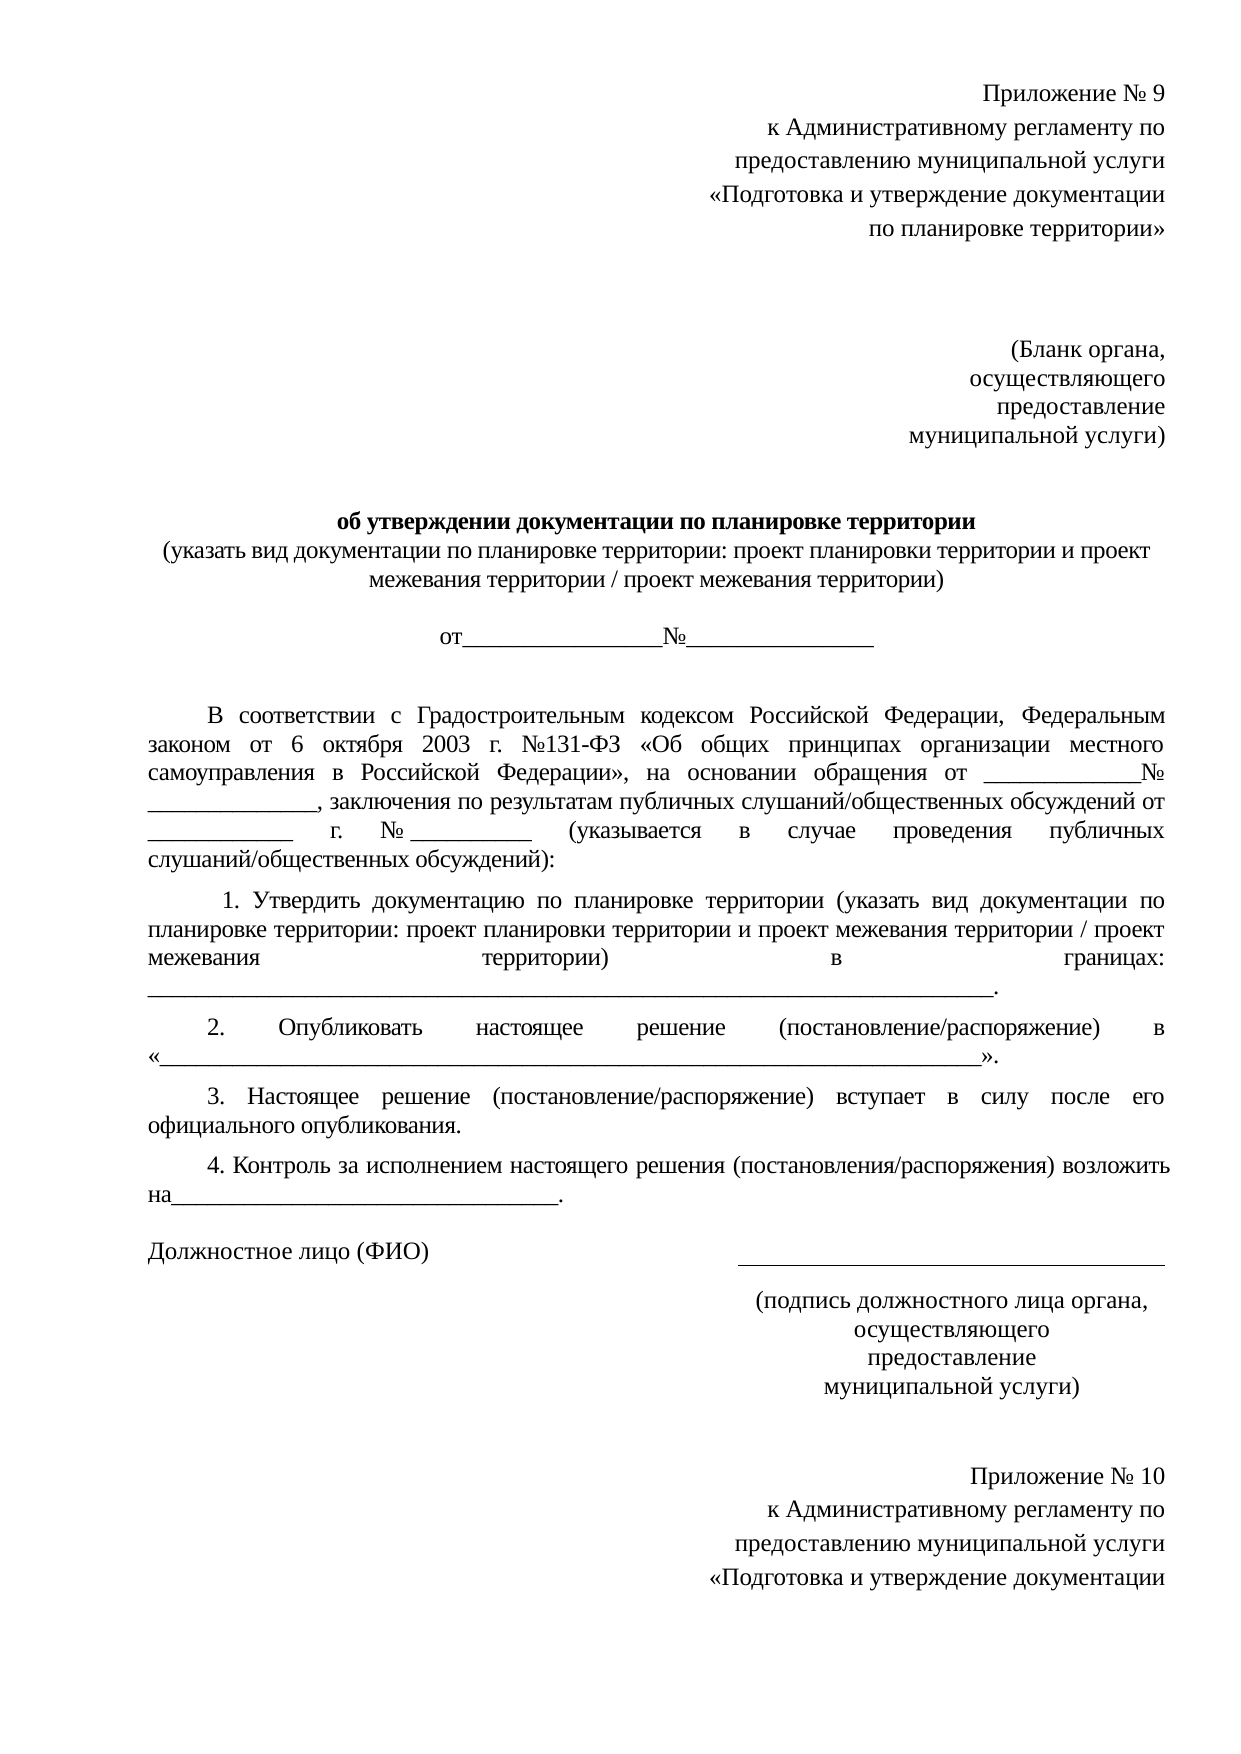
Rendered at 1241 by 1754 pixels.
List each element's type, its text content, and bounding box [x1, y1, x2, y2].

text Должностное лицо (ФИО) [148, 1236, 1165, 1265]
text предоставление [738, 1323, 1165, 1351]
text к Административному регламенту по предоставлению муниципальной услуги «Подготовка и утверждение документации по планировке территории» [709, 108, 1165, 243]
text 4. Контроль за исполнением настоящего решения (постановления/распоряжения) возложить на________________________________. [148, 1151, 1171, 1208]
text (Бланк органа, осуществляющего предоставление [148, 334, 1165, 420]
text В соответствии с Градостроительным кодексом Российской Федерации, Федеральным законом от 6 октября 2003 г. №131-ФЗ «Об общих принципах организации местного самоуправления в Российской Федерации», на основании обращения от _____________№ ______________, заключения по результатам публичных слушаний/общественных обсуждений от ____________ г. № __________ (указывается в случае проведения публичных слушаний/общественных обсуждений): [148, 700, 1165, 872]
text об утверждении документации по планировке территории [148, 506, 1165, 535]
text Приложение № 9 [148, 75, 1165, 108]
text муниципальной услуги) [738, 1351, 1165, 1400]
text Приложение № 10 [709, 1457, 1165, 1491]
text 2. Опубликовать настоящее решение (постановление/распоряжение) в «____________________________________________________________________». [148, 1012, 1165, 1069]
text (подпись должностного лица органа, осуществляющего [738, 1266, 1165, 1323]
text от________________№_______________ [148, 621, 1165, 651]
text муниципальной услуги) [148, 420, 1165, 449]
text 1. Утвердить документацию по планировке территории (указать вид документации по планировке территории: проект планировки территории и проект межевания территории / проект межевания территории) в границах: ______________________________________________________________________. [148, 885, 1165, 1000]
text 3. Настоящее решение (постановление/распоряжение) вступает в силу после его официального опубликования. [148, 1081, 1165, 1139]
text (указать вид документации по планировке территории: проект планировки территории и проект межевания территории / проект межевания территории) [148, 535, 1165, 593]
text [709, 1491, 1165, 1592]
